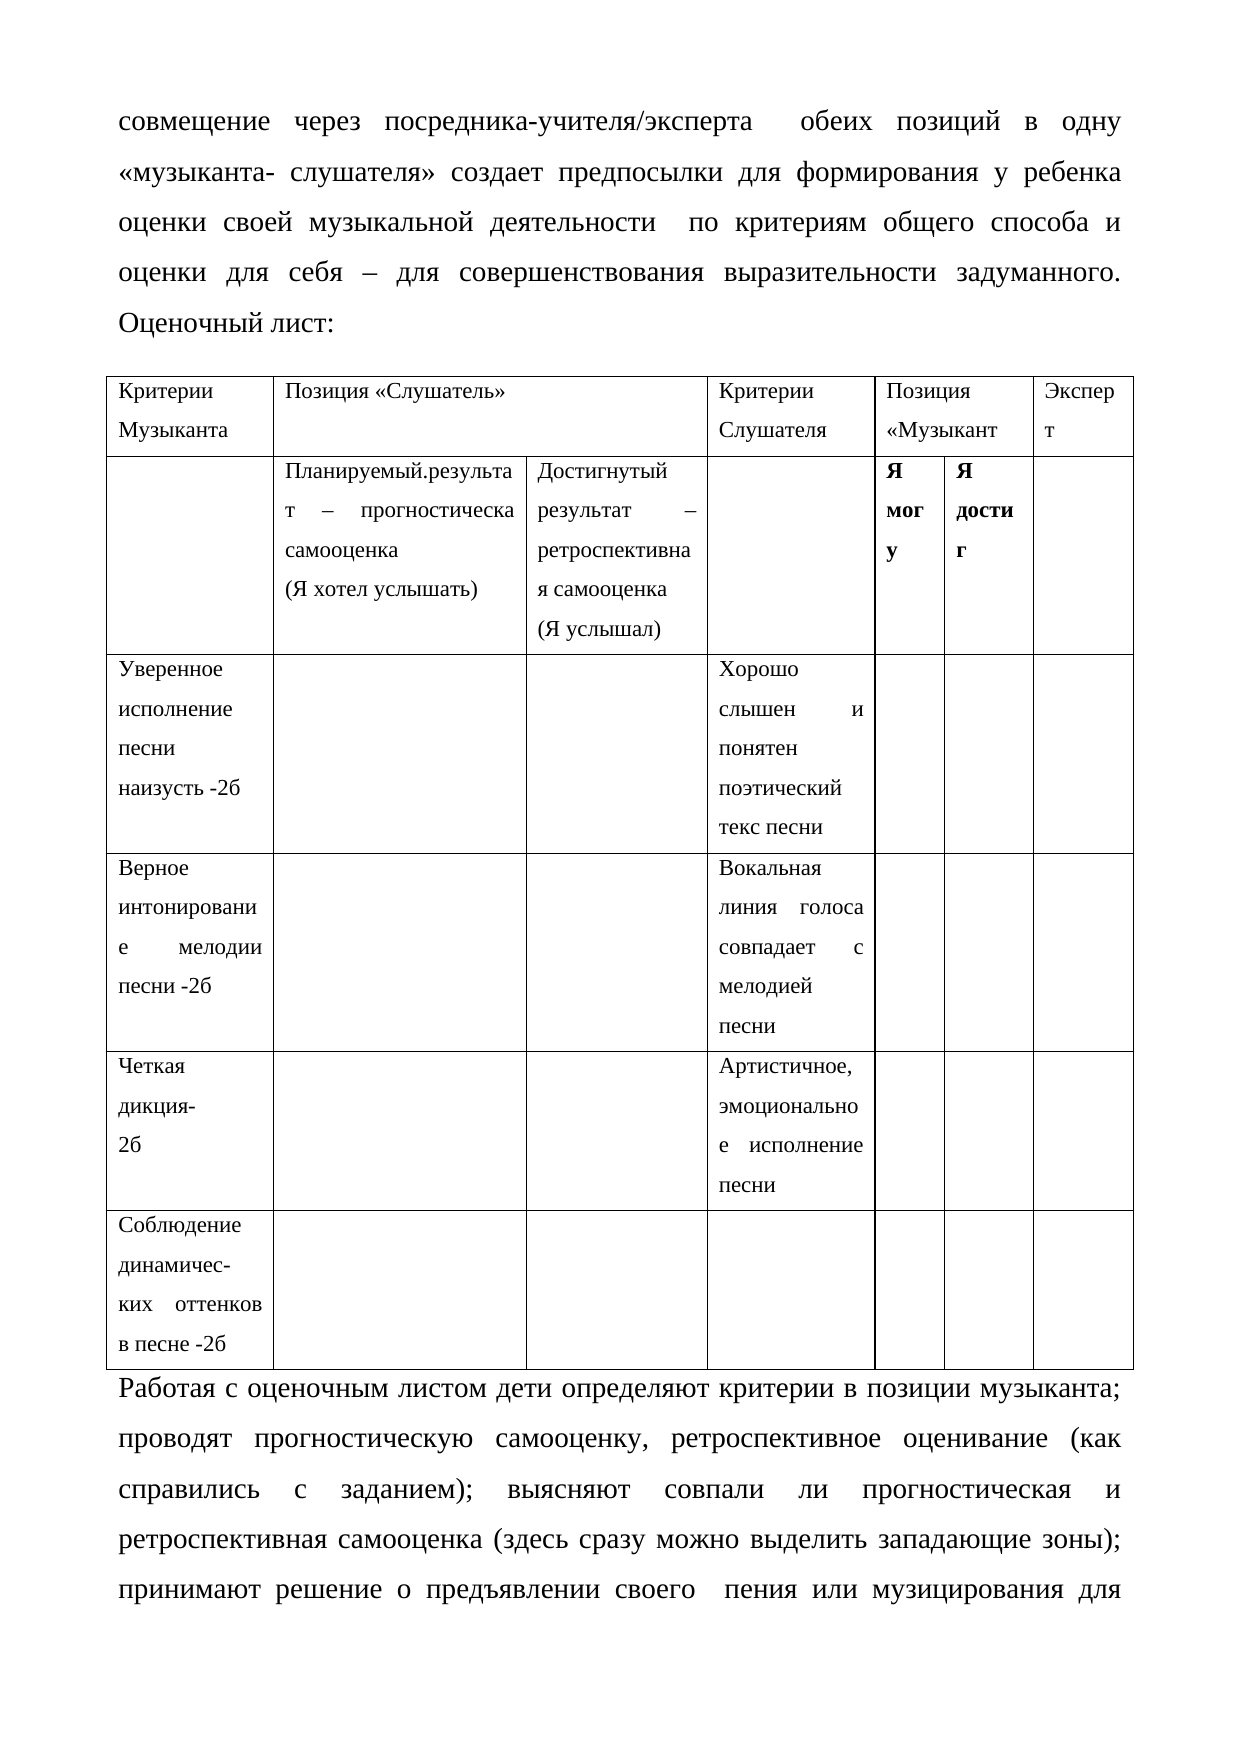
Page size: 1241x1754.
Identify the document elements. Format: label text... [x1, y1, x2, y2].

table_cell Соблюдение динамичес-ких оттенков в песне -2б [107, 1211, 273, 1369]
table_cell [274, 1211, 526, 1369]
table_cell [945, 655, 1033, 853]
table_cell Верное интонирование мелодии песни -2б [107, 854, 273, 1051]
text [118, 1370, 1122, 1605]
table_cell [876, 655, 944, 853]
table_cell [1034, 457, 1133, 654]
table_cell [527, 655, 707, 853]
table_cell [527, 1052, 707, 1210]
table_cell [274, 655, 526, 853]
table_cell [708, 457, 874, 654]
table_cell [945, 1211, 1033, 1369]
table_header Критерии Музыканта [107, 377, 273, 456]
table_cell Планируемый.результат – прогностическа самооценка (Я хотел услышать) [274, 457, 526, 654]
table_cell [945, 1052, 1033, 1210]
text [118, 103, 1122, 338]
table_cell Хорошо слышен и понятен поэтический текс песни [708, 655, 874, 853]
table_cell [876, 1211, 944, 1369]
table_header Критерии Слушателя [708, 377, 874, 456]
table_cell [274, 1052, 526, 1210]
table_cell [945, 854, 1033, 1051]
table_header Позиция «Музыкант [876, 377, 1033, 456]
table_cell [274, 854, 526, 1051]
table_cell Достигнутый результат – ретроспективная самооценка (Я услышал) [527, 457, 707, 654]
table_cell [876, 854, 944, 1051]
table_cell [107, 457, 273, 654]
table_cell Артистичное, эмоциональное исполнение песни [708, 1052, 874, 1210]
table_cell Уверенное исполнение песни наизусть -2б [107, 655, 273, 853]
table_cell [527, 854, 707, 1051]
table_cell [1034, 854, 1133, 1051]
table_cell [876, 1052, 944, 1210]
table_cell Четкая дикция- 2б [107, 1052, 273, 1210]
table_cell [1034, 1211, 1133, 1369]
table_cell Вокальная линия голоса совпадает с мелодией песни [708, 854, 874, 1051]
table_cell Я достиг [945, 457, 1033, 654]
table_cell [1034, 1052, 1133, 1210]
table_header Эксперт [1034, 377, 1133, 456]
table_cell [1034, 655, 1133, 853]
table_cell Я могу [876, 457, 944, 654]
table_cell [527, 1211, 707, 1369]
table_header Позиция «Слушатель» [274, 377, 707, 456]
table_cell [708, 1211, 874, 1369]
